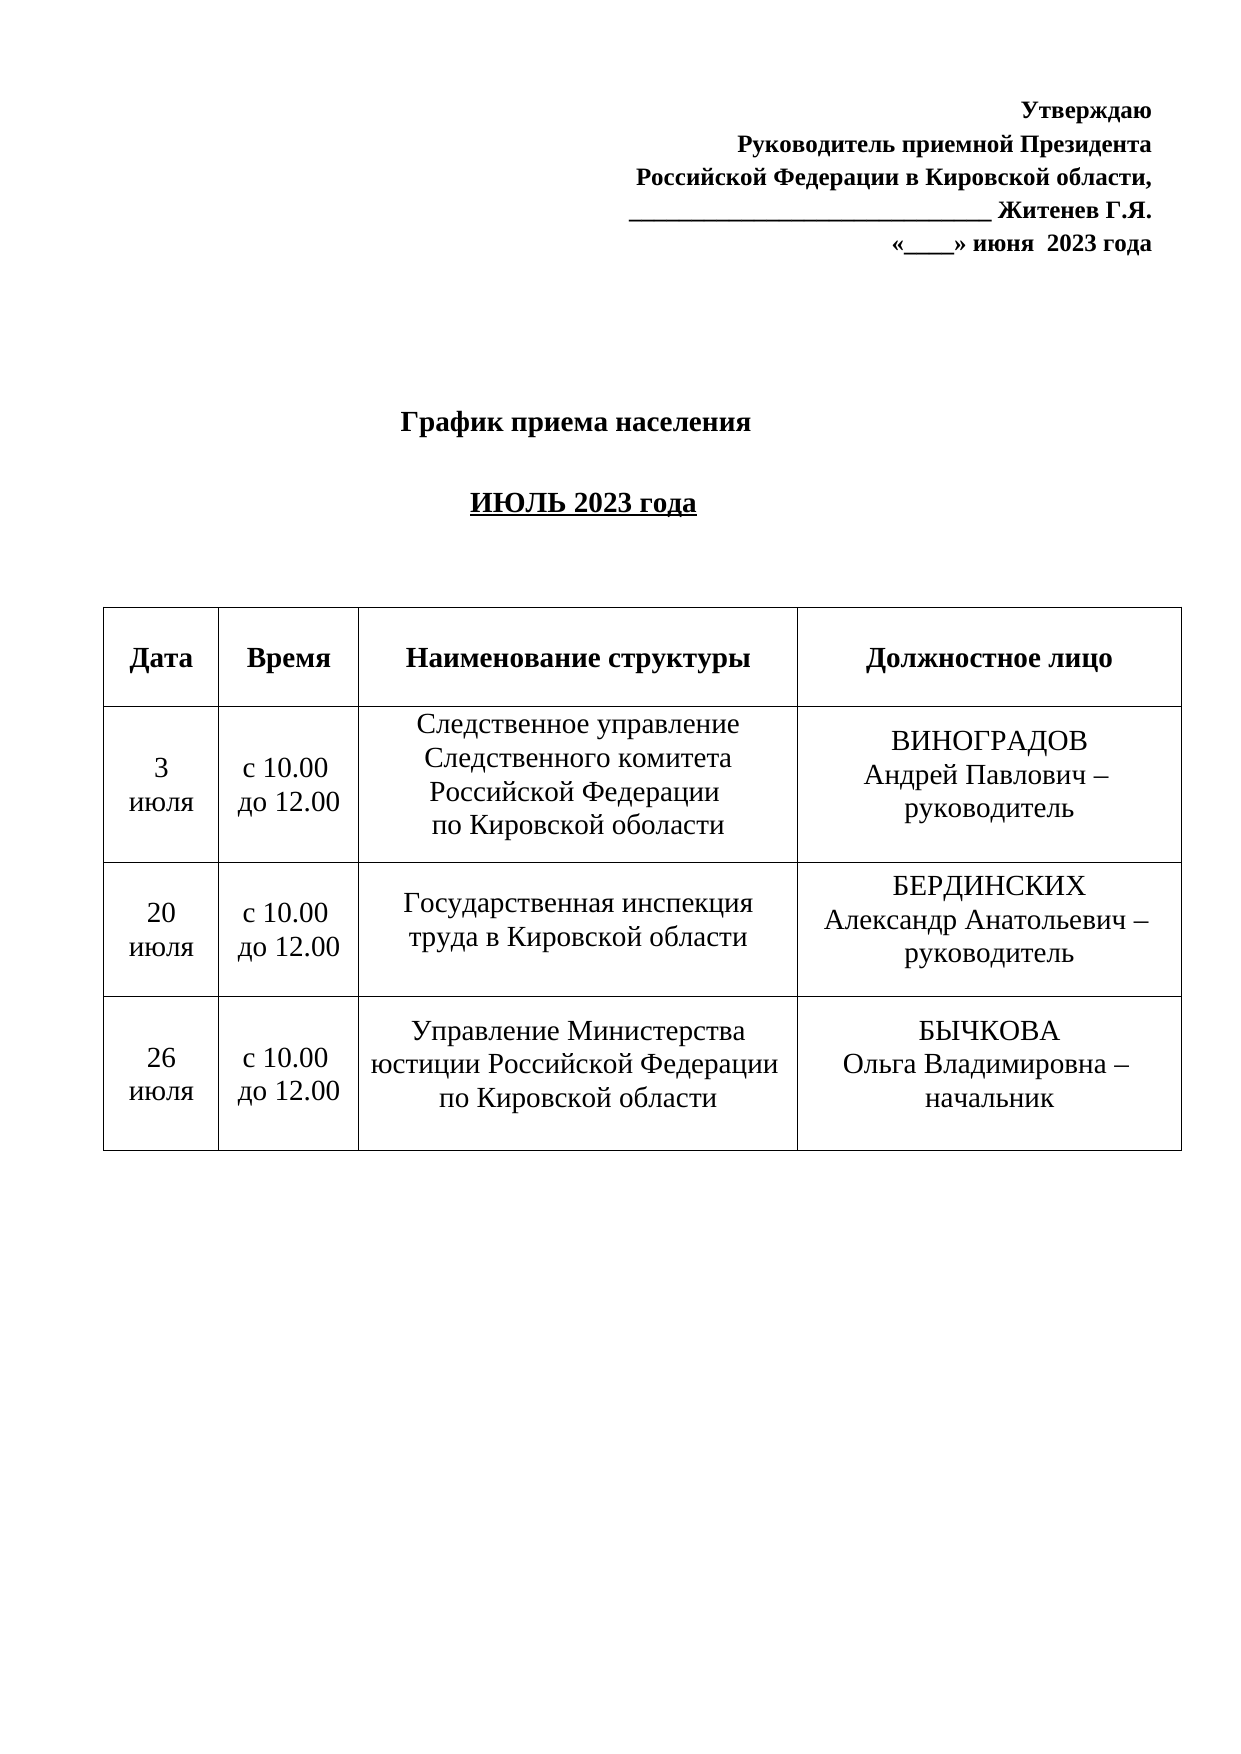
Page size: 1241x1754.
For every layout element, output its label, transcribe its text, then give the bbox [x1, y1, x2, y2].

table_cell БЫЧКОВА Ольга Владимировна – начальник [798, 997, 1181, 1150]
text «____» июня 2023 года [59, 228, 1152, 256]
table_header Наименование структуры [359, 608, 797, 706]
table_cell 20 июля [104, 863, 218, 996]
table_cell Государственная инспекция труда в Кировской области [359, 863, 797, 996]
text Руководитель приемной Президента [59, 129, 1152, 157]
table_cell с 10.00 до 12.00 [219, 707, 358, 862]
table_cell с 10.00 до 12.00 [219, 863, 358, 996]
text Российской Федерации в Кировской области, [59, 162, 1152, 190]
table_cell ВИНОГРАДОВ Андрей Павлович – руководитель [798, 707, 1181, 862]
text _____________________________ Житенев Г.Я. [59, 195, 1152, 223]
text График приема населения [44, 404, 1107, 437]
table_header Должностное лицо [798, 608, 1181, 706]
text Утверждаю [59, 96, 1152, 124]
table_cell БЕРДИНСКИХ Александр Анатольевич – руководитель [798, 863, 1181, 996]
table_cell 3 июля [104, 707, 218, 862]
table_cell с 10.00 до 12.00 [219, 997, 358, 1150]
text ИЮЛЬ 2023 года [59, 485, 1107, 519]
table_header Дата [104, 608, 218, 706]
table_header Время [219, 608, 358, 706]
table_cell Управление Министерства юстиции Российской Федерации по Кировской области [359, 997, 797, 1150]
table_cell Следственное управление Следственного комитета Российской Федерации по Кировской оболасти [359, 707, 797, 862]
table_cell 26 июля [104, 997, 218, 1150]
